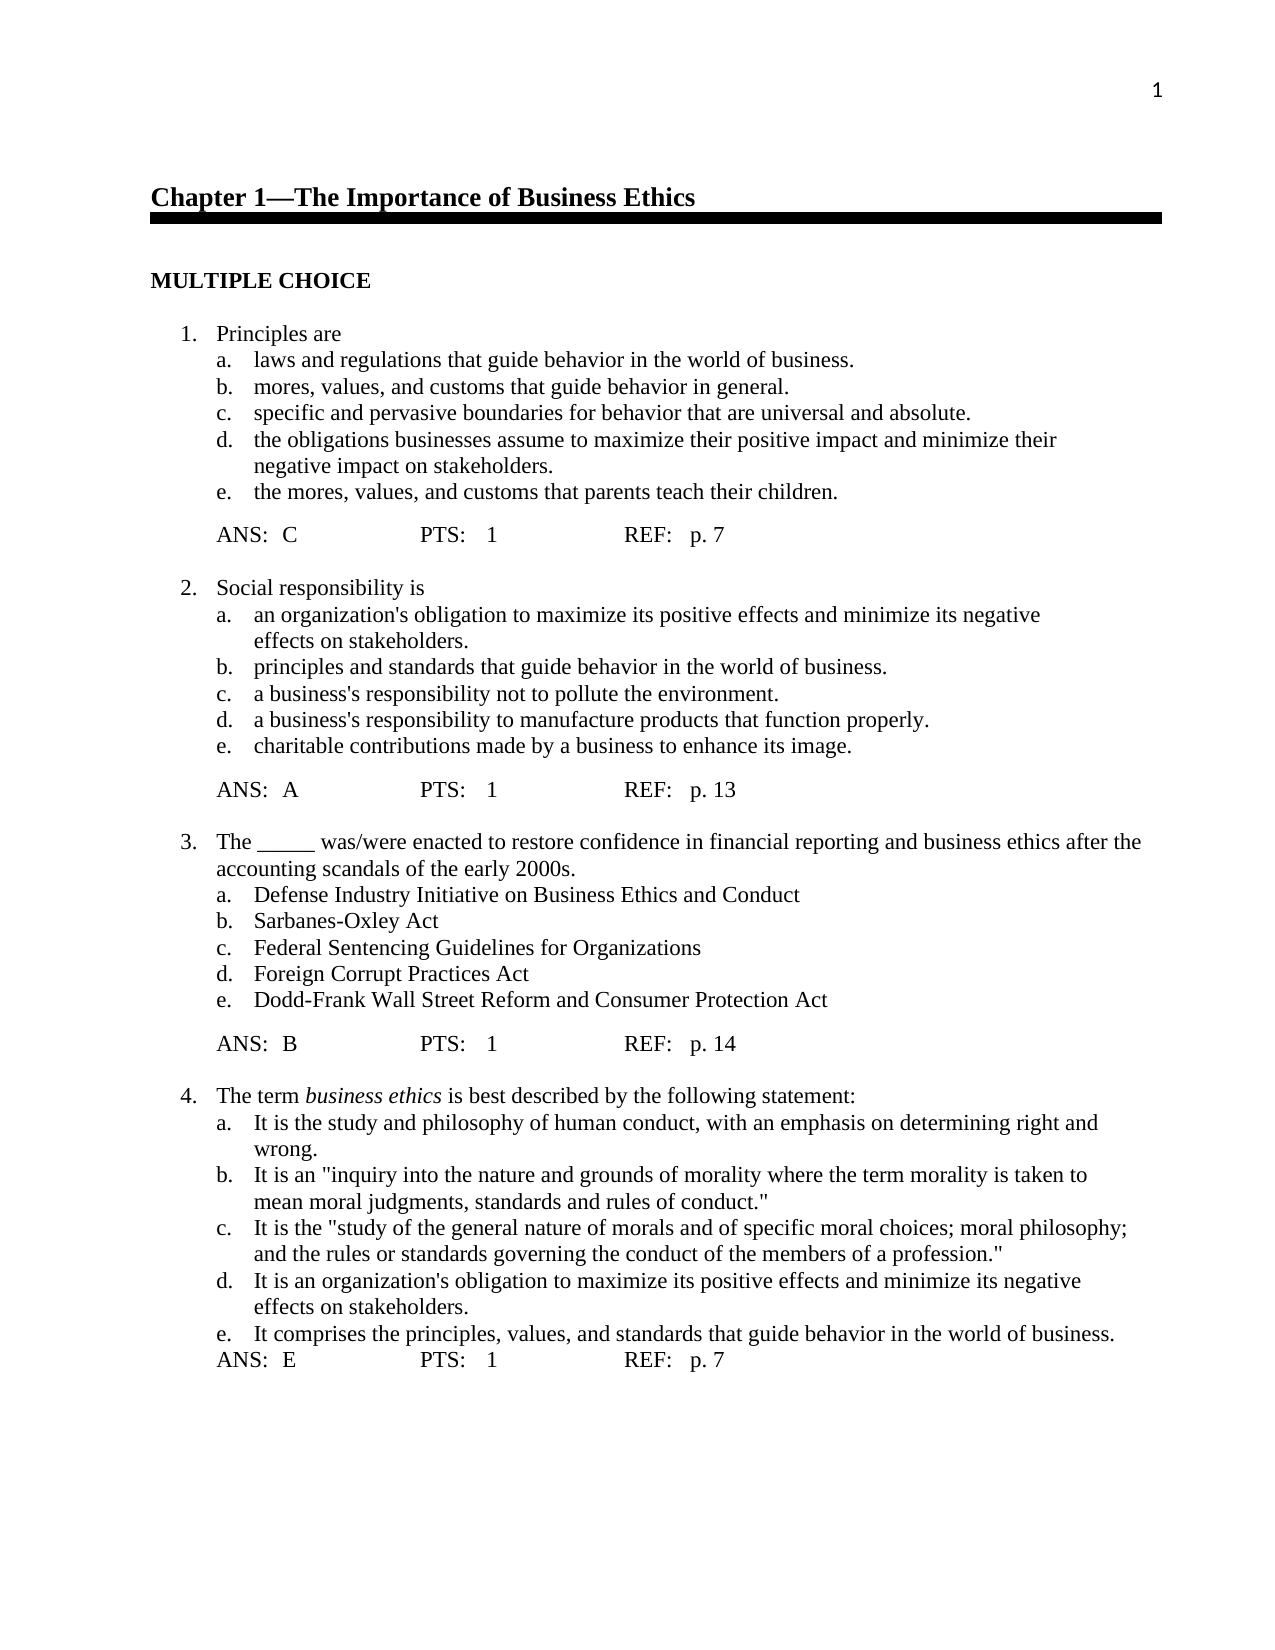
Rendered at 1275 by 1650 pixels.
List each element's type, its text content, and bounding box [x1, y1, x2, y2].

table_cell Sarbanes-Oxley Act [249, 908, 1093, 934]
text MULTIPLE CHOICE [150, 267, 1162, 294]
text ANS: E PTS: 1 REF: p. 7 [216, 1346, 1162, 1372]
table_header an organization's obligation to maximize its positive effects and minimize its negative effects on stakeholders. [249, 601, 1093, 653]
table_cell the obligations businesses assume to maximize their positive impact and minimize their negative impact on stakeholders. [249, 426, 1093, 478]
table_cell e. [211, 733, 249, 759]
text ANS: A PTS: 1 REF: p. 13 [216, 776, 1162, 802]
table_cell c. [211, 680, 249, 706]
table_header a. [211, 601, 249, 653]
table_cell It is an "inquiry into the nature and grounds of morality where the term morality is taken to mean moral judgments, standards and rules of conduct." [249, 1161, 1144, 1214]
table_cell e. [211, 478, 249, 505]
table_cell principles and standards that guide behavior in the world of business. [249, 653, 1093, 680]
table_cell mores, values, and customs that guide behavior in general. [249, 373, 1093, 399]
table_cell b. [211, 373, 249, 399]
table_cell Dodd-Frank Wall Street Reform and Consumer Protection Act [249, 986, 1093, 1013]
table_cell c. [211, 1214, 249, 1267]
text 4. The term business ethics is best described by the following statement: [150, 1082, 1162, 1109]
table_header Defense Industry Initiative on Business Ethics and Conduct [249, 881, 1093, 907]
table_cell b. [211, 1161, 249, 1214]
text ANS: B PTS: 1 REF: p. 14 [216, 1030, 1162, 1056]
table_header laws and regulations that guide behavior in the world of business. [249, 347, 1093, 373]
table_cell e. [211, 986, 249, 1013]
table_header a. [211, 881, 249, 907]
table_cell specific and pervasive boundaries for behavior that are universal and absolute. [249, 399, 1093, 426]
table_cell charitable contributions made by a business to enhance its image. [249, 733, 1093, 759]
table_cell d. [211, 426, 249, 478]
table_cell d. [211, 960, 249, 986]
table_header It is the study and philosophy of human conduct, with an emphasis on determining right and wrong. [249, 1109, 1144, 1161]
table_cell b. [211, 653, 249, 680]
table_cell It is the "study of the general nature of morals and of specific moral choices; moral philosophy; and the rules or standards governing the conduct of the members of a profession." [249, 1214, 1144, 1267]
table_cell It is an organization's obligation to maximize its positive effects and minimize its negative effects on stakeholders. [249, 1267, 1144, 1319]
table_cell b. [211, 908, 249, 934]
table_cell e. [211, 1320, 249, 1346]
table_cell d. [211, 1267, 249, 1319]
text 3. The _____ was/were enacted to restore confidence in financial reporting and business ethics after the accounting scandals of the early 2000s. [150, 828, 1162, 881]
text ANS: C PTS: 1 REF: p. 7 [216, 522, 1162, 548]
table_cell Foreign Corrupt Practices Act [249, 960, 1093, 986]
table_cell Federal Sentencing Guidelines for Organizations [249, 934, 1093, 960]
table_cell a business's responsibility not to pollute the environment. [249, 680, 1093, 706]
table_header a. [211, 347, 249, 373]
table_cell a business's responsibility to manufacture products that function properly. [249, 706, 1093, 732]
table_header a. [211, 1109, 249, 1161]
table_cell the mores, values, and customs that parents teach their children. [249, 478, 1093, 505]
table_cell It comprises the principles, values, and standards that guide behavior in the world of business. [249, 1320, 1144, 1346]
table_cell c. [211, 934, 249, 960]
table_cell d. [211, 706, 249, 732]
text Chapter 1—The Importance of Business Ethics [150, 181, 1162, 212]
text 2. Social responsibility is [150, 574, 1162, 601]
table_cell c. [211, 399, 249, 426]
text 1. Principles are [150, 320, 1162, 347]
